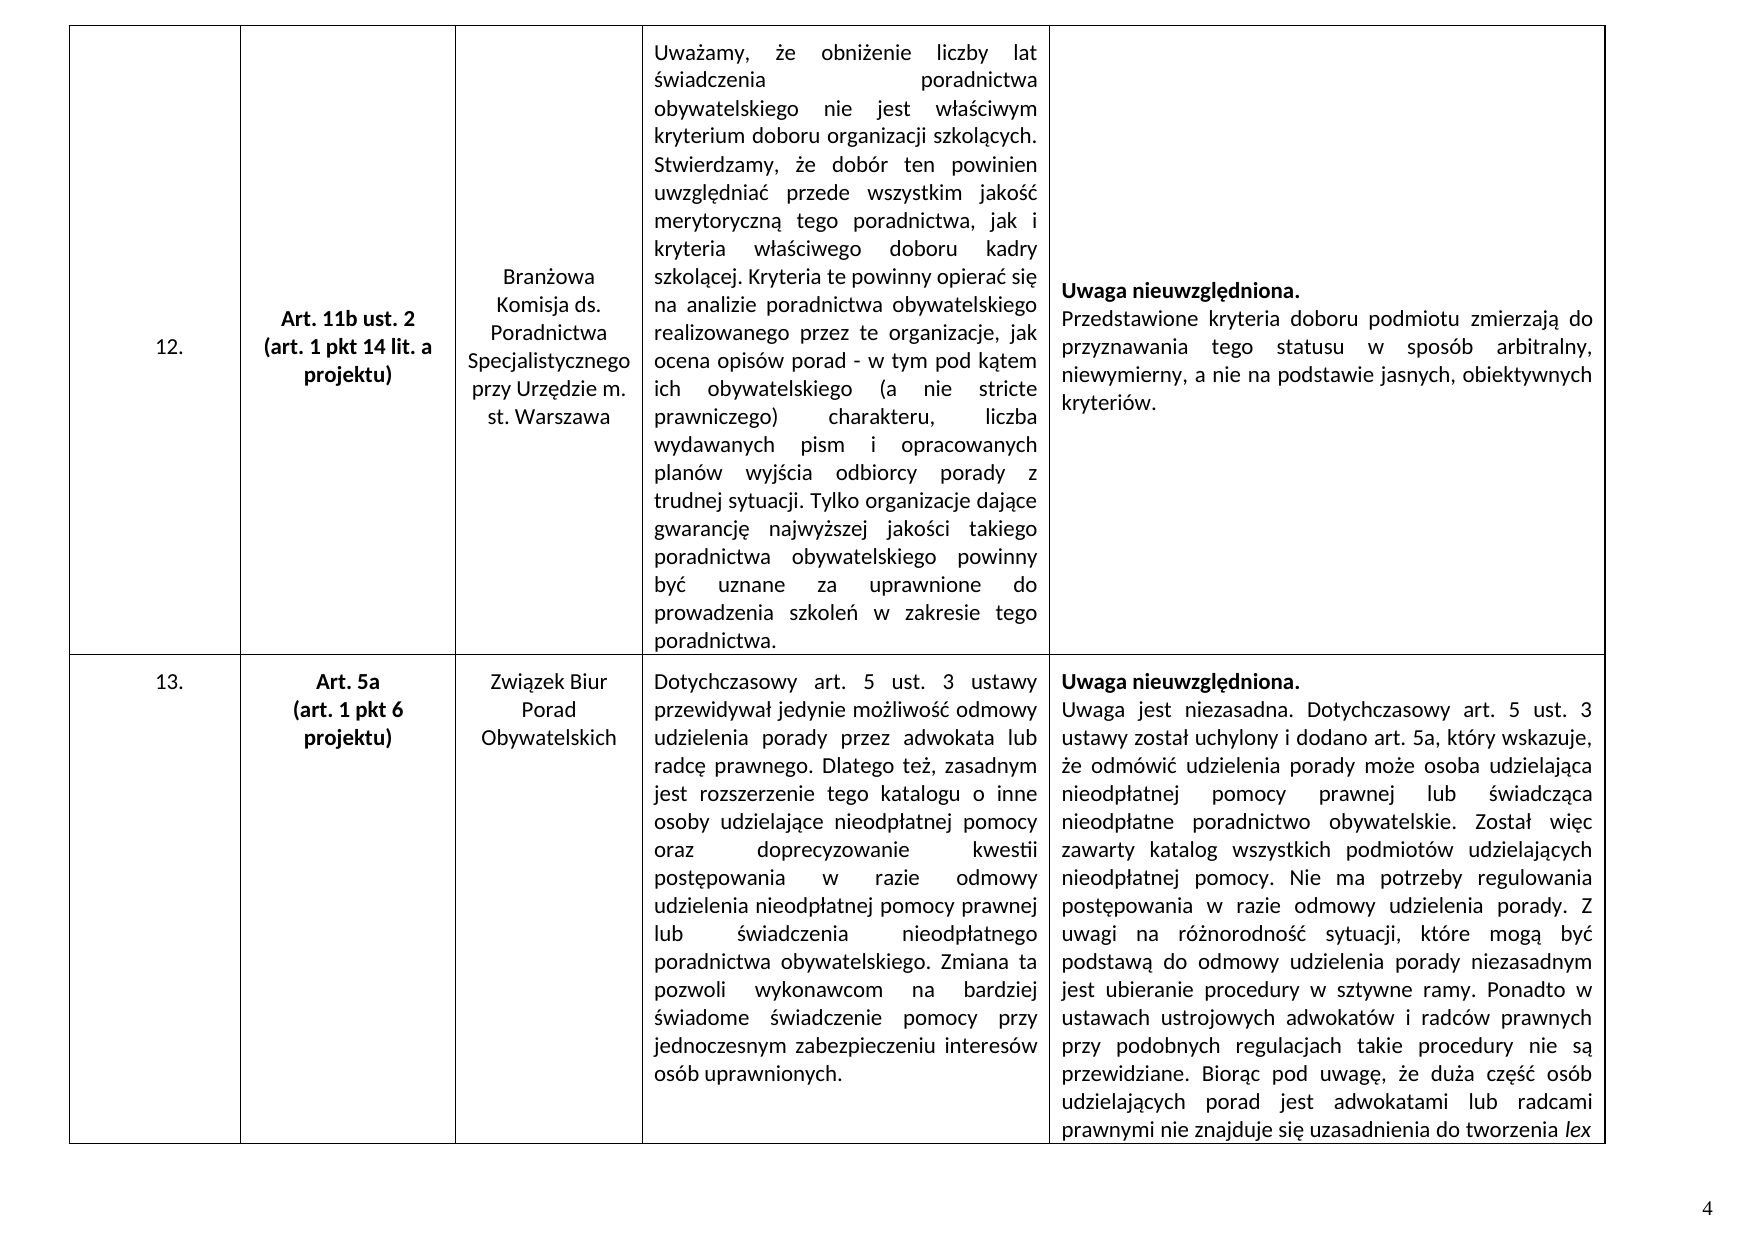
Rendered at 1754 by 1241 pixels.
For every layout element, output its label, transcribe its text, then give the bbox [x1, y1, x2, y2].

table_cell Uważamy, że obniżenie liczby lat świadczenia poradnictwa obywatelskiego nie jest właściwym kryterium doboru organizacji szkolących. Stwierdzamy, że dobór ten powinien uwzględniać przede wszystkim jakość merytoryczną tego poradnictwa, jak i kryteria właściwego doboru kadry szkolącej. Kryteria te powinny opierać się na analizie poradnictwa obywatelskiego realizowanego przez te organizacje, jak ocena opisów porad - w tym pod kątem ich obywatelskiego (a nie stricte prawniczego) charakteru, liczba wydawanych pism i opracowanych planów wyjścia odbiorcy porady z trudnej sytuacji. Tylko organizacje dające gwarancję najwyższej jakości takiego poradnictwa obywatelskiego powinny być uznane za uprawnione do prowadzenia szkoleń w zakresie tego poradnictwa. [643, 26, 1049, 654]
table_cell Branżowa Komisja ds. Poradnictwa Specjalistycznego przy Urzędzie m. st. Warszawa [456, 26, 642, 654]
table_cell Uwaga nieuwzględniona. Przedstawione kryteria doboru podmiotu zmierzają do przyznawania tego statusu w sposób arbitralny, niewymierny, a nie na podstawie jasnych, obiektywnych kryteriów. [1050, 26, 1604, 654]
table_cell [1050, 655, 1604, 1143]
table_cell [241, 655, 455, 1143]
table_cell [70, 655, 240, 1143]
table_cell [456, 655, 642, 1143]
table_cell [643, 655, 1049, 1143]
table_cell Art. 11b ust. 2 (art. 1 pkt 14 lit. a projektu) [241, 26, 455, 654]
table_cell [70, 26, 240, 654]
